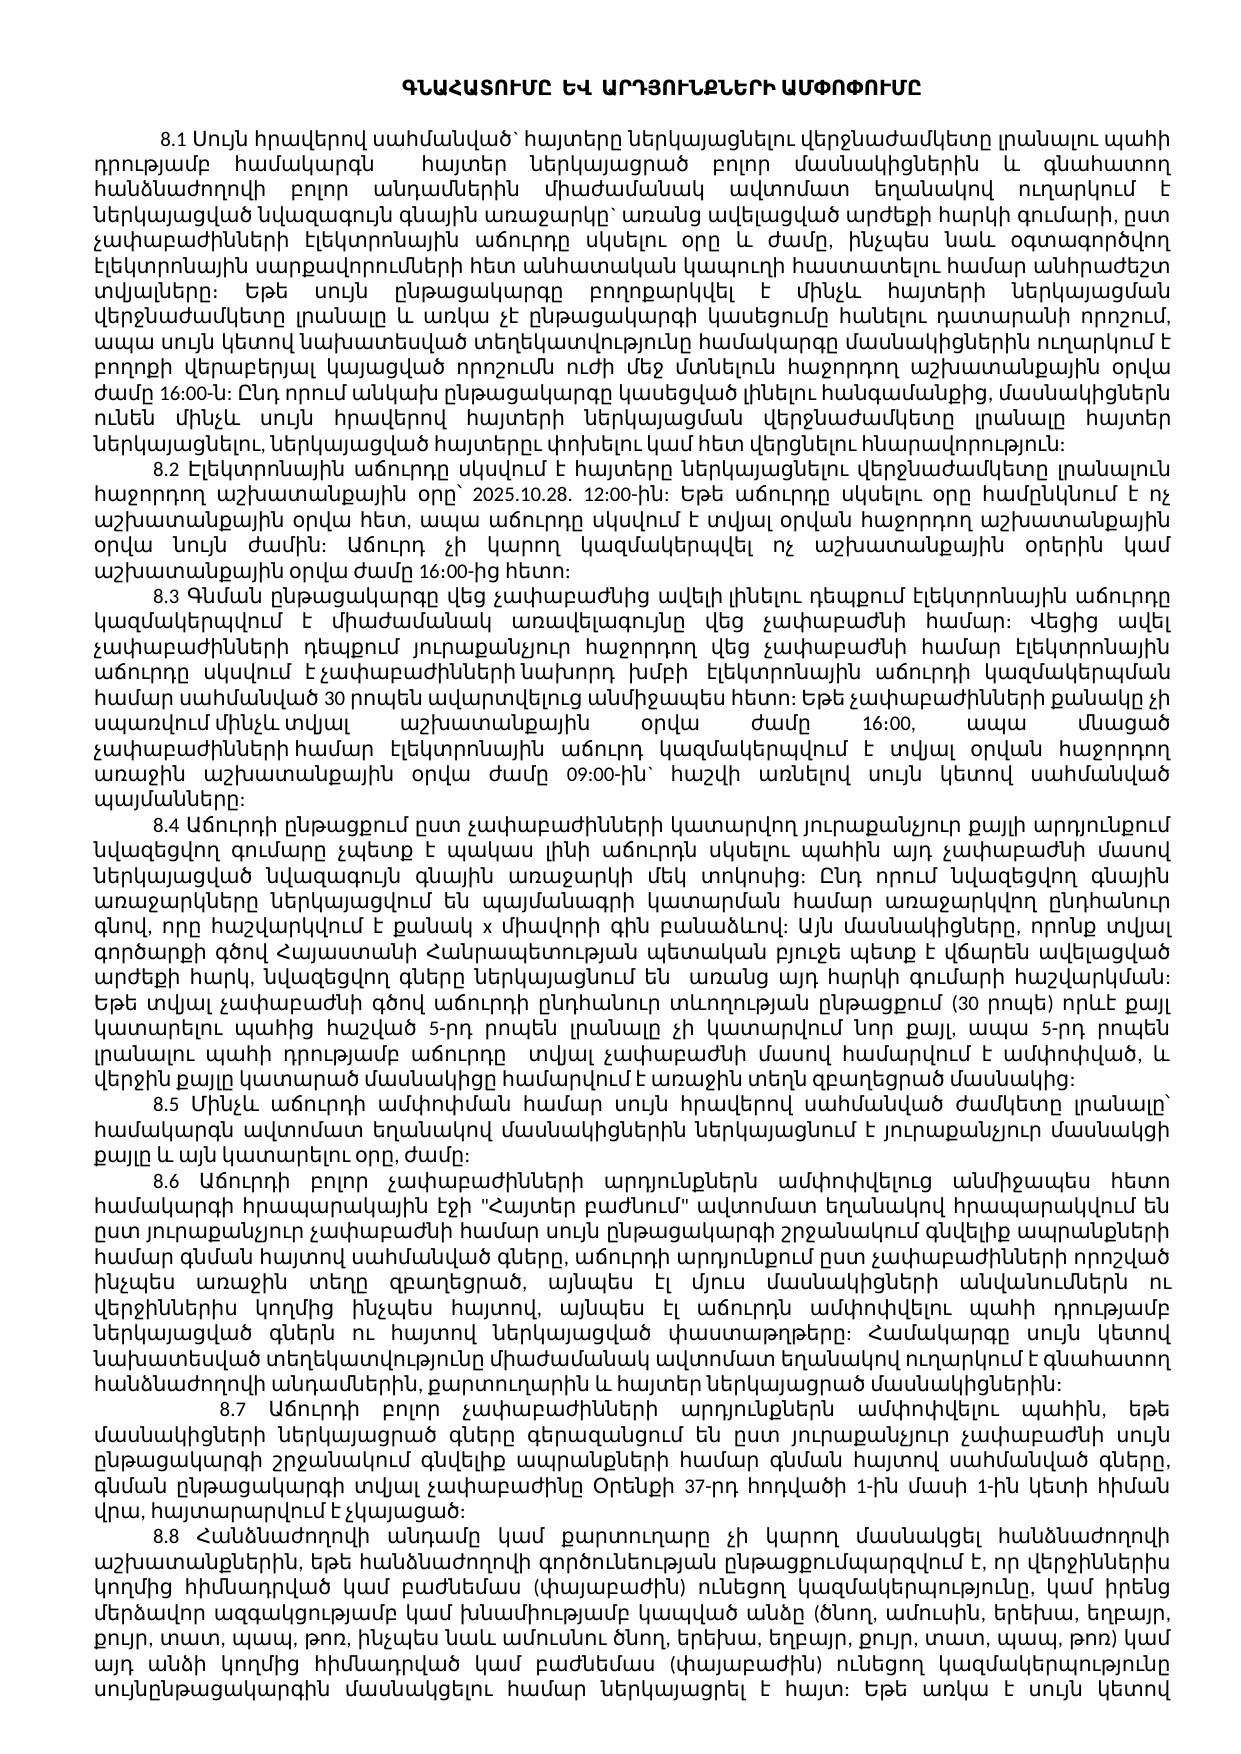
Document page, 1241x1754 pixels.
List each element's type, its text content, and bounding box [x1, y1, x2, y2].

text 8.6 Աճուրդի բոլոր չափաբաժինների արդյունքներն ամփոփվելուց անմիջապես հետո համակարգի հրապարակային էջի "Հայտեր բաժնում" ավտոմատ եղանակով հրապարակվում են ըստ յուրաքանչյուր չափաբաժնի համար սույն ընթացակարգի շրջանակում գնվելիք ապրանքների համար գնման հայտով սահմանված գները, աճուրդի արդյունքում ըստ չափաբաժինների որոշված ինչպես առաջին տեղը զբաղեցրած, այնպես էլ մյուս մասնակիցների անվանումներն ու վերջիններիս կողմից ինչպես հայտով, այնպես էլ աճուրդն ամփոփվելու պահի դրությամբ ներկայացված գներն ու հայտով ներկայացված փաստաթղթերը: Համակարգը սույն կետով նախատեսված տեղեկատվությունը միաժամանակ ավտոմատ եղանակով ուղարկում է գնահատող հանձնաժողովի անդամներին, քարտուղարին և հայտեր ներկայացրած մասնակիցներին: [94, 1168, 1171, 1397]
text 8.1 Սույն հրավերով սահմանված` հայտերը ներկայացնելու վերջնաժամկետը լրանալու պահի դրությամբ համակարգն հայտեր ներկայացրած բոլոր մասնակիցներին և գնահատող հանձնաժողովի բոլոր անդամներին միաժամանակ ավտոմատ եղանակով ուղարկում է ներկայացված նվազագույն գնային առաջարկը` առանց ավելացված արժեքի հարկի գումարի, ըստ չափաբաժինների էլեկտրոնային աճուրդը սկսելու օրը և ժամը, ինչպես նաև օգտագործվող էլեկտրոնային սարքավորումների հետ անհատական կապուղի հաստատելու համար անհրաժեշտ տվյալները։ Եթե սույն ընթացակարգը բողոքարկվել է մինչև հայտերի ներկայացման վերջնաժամկետը լրանալը և առկա չէ ընթացակարգի կասեցումը հանելու դատարանի որոշում, ապա սույն կետով նախատեսված տեղեկատվությունը համակարգը մասնակիցներին ուղարկում է բողոքի վերաբերյալ կայացված որոշումն ուժի մեջ մտնելուն հաջորդող աշխատանքային օրվա ժամը 16:00-ն: Ընդ որում անկախ ընթացակարգը կասեցված լինելու հանգամանքից, մասնակիցներն ունեն մինչև սույն հրավերով հայտերի ներկայացման վերջնաժամկետը լրանալը հայտեր ներկայացնելու, ներկայացված հայտերըւ փոխելու կամ հետ վերցնելու հնարավորություն: [94, 126, 1171, 456]
text 8.5 Մինչև աճուրդի ամփոփման համար սույն հրավերով սահմանված ժամկետը լրանալը՝ համակարգն ավտոմատ եղանակով մասնակիցներին ներկայացնում է յուրաքանչյուր մասնակցի քայլը և այն կատարելու օրը, ժամը: [94, 1092, 1171, 1168]
text ԳՆԱՀԱՏՈՒՄԸ ԵՎ ԱՐԴՅՈՒՆՔՆԵՐԻ ԱՄՓՈՓՈՒՄԸ [94, 75, 1171, 100]
text 8.3 Գնման ընթացակարգը վեց չափաբաժնից ավելի լինելու դեպքում էլեկտրոնային աճուրդը կազմակերպվում է միաժամանակ առավելագույնը վեց չափաբաժնի համար: Վեցից ավել չափաբաժինների դեպքում յուրաքանչյուր հաջորդող վեց չափաբաժնի համար էլեկտրոնային աճուրդը սկսվում է չափաբաժինների նախորդ խմբի էլեկտրոնային աճուրդի կազմակերպման համար սահմանված 30 րոպեն ավարտվելուց անմիջապես հետո: Եթե չափաբաժինների քանակը չի սպառվում մինչև տվյալ աշխատանքային օրվա ժամը 16։00, ապա մնացած չափաբաժինների համար էլեկտրոնային աճուրդ կազմակերպվում է տվյալ օրվան հաջորդող առաջին աշխատանքային օրվա ժամը 09:00-ին` հաշվի առնելով սույն կետով սահմանված պայմանները: [94, 583, 1171, 812]
text 8.2 Էլեկտրոնային աճուրդը սկսվում է հայտերը ներկայացնելու վերջնաժամկետը լրանալուն հաջորդող աշխատանքային օրը՝ 2025.10.28. 12:00 -ին: Եթե աճուրդը սկսելու օրը համընկնում է ոչ աշխատանքային օրվա հետ, ապա աճուրդը սկսվում է տվյալ օրվան հաջորդող աշխատանքային օրվա նույն ժամին: Աճուրդ չի կարող կազմակերպվել ոչ աշխատանքային օրերին կամ աշխատանքային օրվա ժամը 16։00-ից հետո: [94, 456, 1171, 583]
text 8.7 Աճուրդի բոլոր չափաբաժինների արդյունքներն ամփոփվելու պահին, եթե մասնակիցների ներկայացրած գները գերազանցում են ըստ յուրաքանչյուր չափաբաժնի սույն ընթացակարգի շրջանակում գնվելիք ապրանքների համար գնման հայտով սահմանված գները, գնման ընթացակարգի տվյալ չափաբաժինը Օրենքի 37-րդ հոդվածի 1-ին մասի 1-ին կետի հիման վրա, հայտարարվում է չկայացած: [94, 1397, 1171, 1524]
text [94, 1524, 1171, 1702]
text 8.4 Աճուրդի ընթացքում ըստ չափաբաժինների կատարվող յուրաքանչյուր քայլի արդյունքում նվազեցվող գումարը չպետք է պակաս լինի աճուրդն սկսելու պահին այդ չափաբաժնի մասով ներկայացված նվազագույն գնային առաջարկի մեկ տոկոսից: Ընդ որում նվազեցվող գնային առաջարկները ներկայացվում են պայմանագրի կատարման համար առաջարկվող ընդհանուր գնով, որը հաշվարկվում է քանակ x միավորի գին բանաձևով: Այն մասնակիցները, որոնք տվյալ գործարքի գծով Հայաստանի Հանրապետության պետական բյուջե պետք է վճարեն ավելացված արժեքի հարկ, նվազեցվող գները ներկայացնում են առանց այդ հարկի գումարի հաշվարկման: Եթե տվյալ չափաբաժնի գծով աճուրդի ընդհանուր տևողության ընթացքում (30 րոպե) որևէ քայլ կատարելու պահից հաշված 5-րդ րոպեն լրանալը չի կատարվում նոր քայլ, ապա 5-րդ րոպեն լրանալու պահի դրությամբ աճուրդը տվյալ չափաբաժնի մասով համարվում է ամփոփված, և վերջին քայլը կատարած մասնակիցը համարվում է առաջին տեղն զբաղեցրած մասնակից: [94, 812, 1171, 1092]
